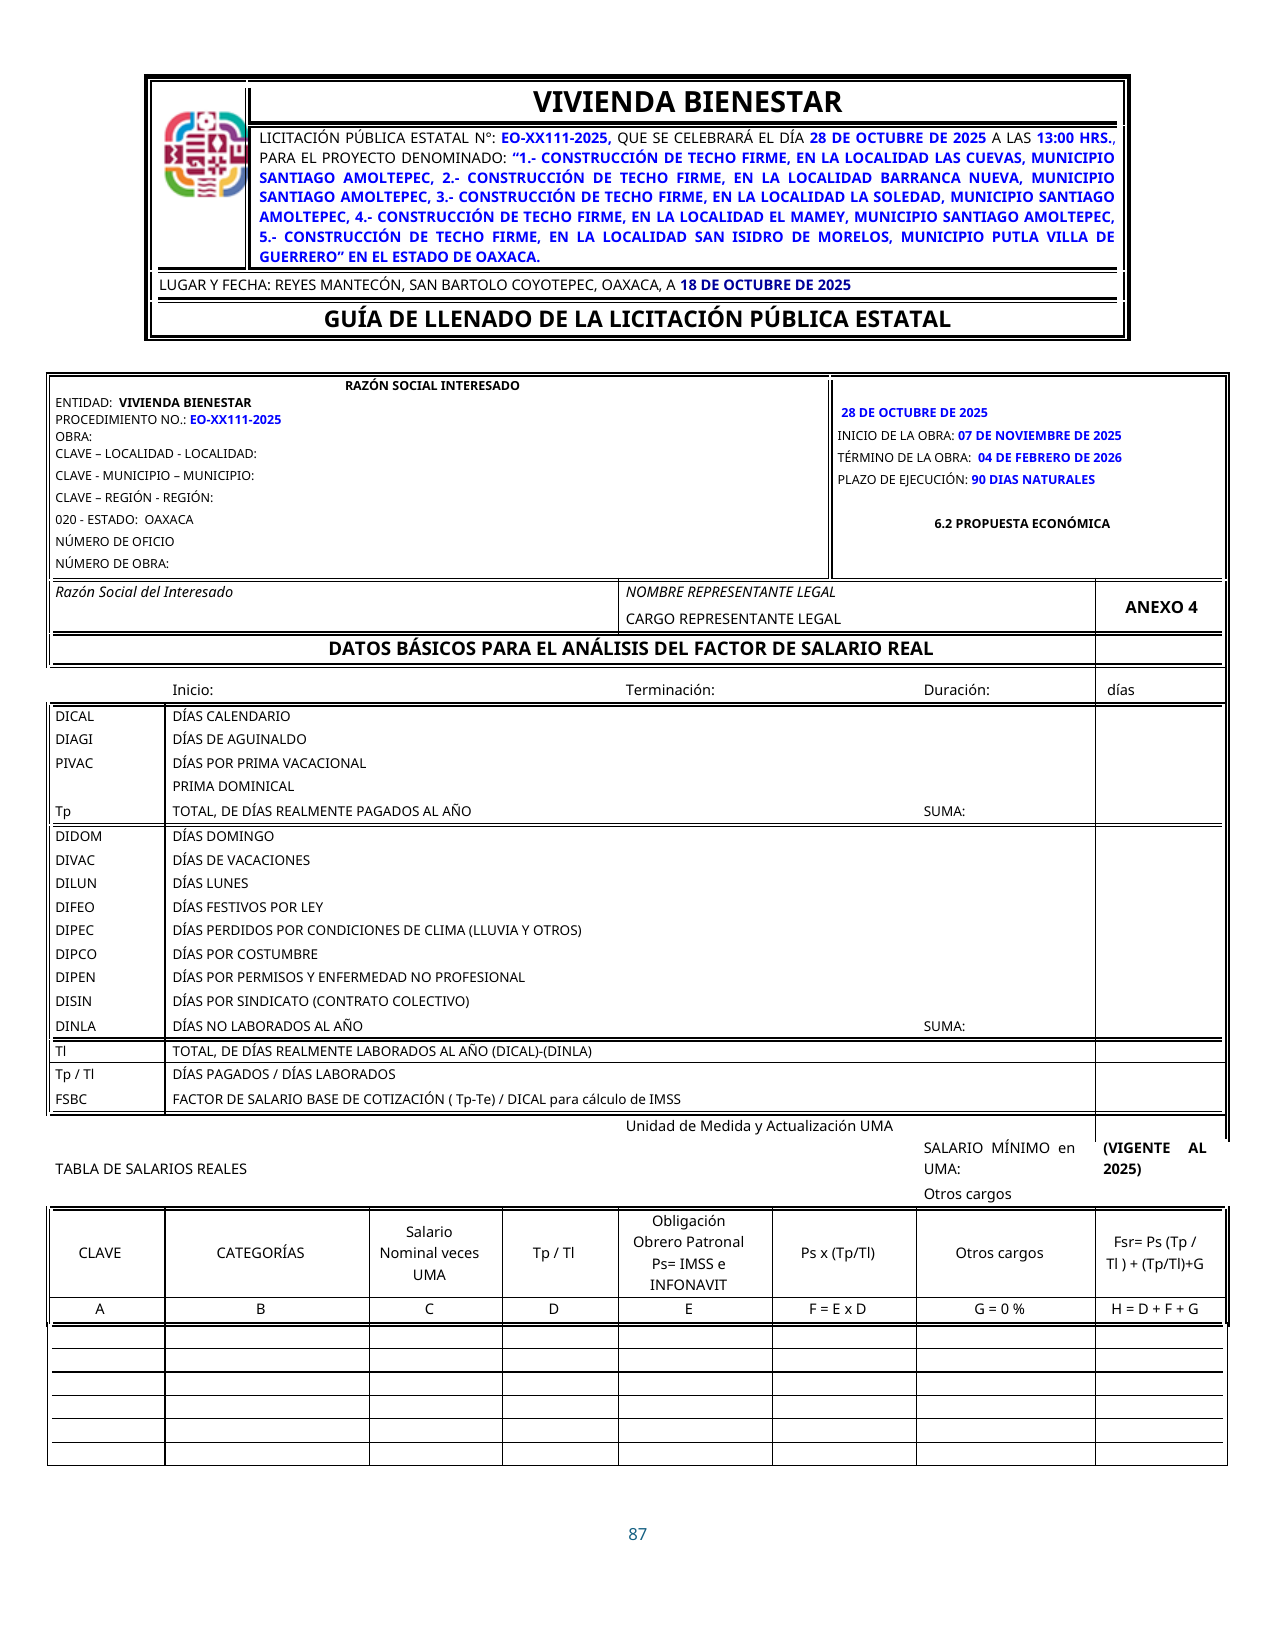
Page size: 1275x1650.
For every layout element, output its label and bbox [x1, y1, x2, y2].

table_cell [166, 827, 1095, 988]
picture [251, 128, 260, 203]
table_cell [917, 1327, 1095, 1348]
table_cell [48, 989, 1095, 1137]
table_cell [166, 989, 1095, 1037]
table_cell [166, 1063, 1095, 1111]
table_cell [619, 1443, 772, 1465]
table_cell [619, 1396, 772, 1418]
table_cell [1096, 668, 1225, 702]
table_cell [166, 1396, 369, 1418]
picture [251, 103, 260, 121]
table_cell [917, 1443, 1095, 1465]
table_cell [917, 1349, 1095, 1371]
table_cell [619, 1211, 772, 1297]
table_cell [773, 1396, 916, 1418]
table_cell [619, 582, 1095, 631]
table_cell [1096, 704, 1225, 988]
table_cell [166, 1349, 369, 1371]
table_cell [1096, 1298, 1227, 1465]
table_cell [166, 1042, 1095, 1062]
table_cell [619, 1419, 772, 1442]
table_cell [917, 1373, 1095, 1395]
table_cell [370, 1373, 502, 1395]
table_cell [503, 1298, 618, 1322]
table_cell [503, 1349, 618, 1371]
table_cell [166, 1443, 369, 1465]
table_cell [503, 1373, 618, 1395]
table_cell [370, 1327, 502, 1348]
picture [153, 103, 245, 203]
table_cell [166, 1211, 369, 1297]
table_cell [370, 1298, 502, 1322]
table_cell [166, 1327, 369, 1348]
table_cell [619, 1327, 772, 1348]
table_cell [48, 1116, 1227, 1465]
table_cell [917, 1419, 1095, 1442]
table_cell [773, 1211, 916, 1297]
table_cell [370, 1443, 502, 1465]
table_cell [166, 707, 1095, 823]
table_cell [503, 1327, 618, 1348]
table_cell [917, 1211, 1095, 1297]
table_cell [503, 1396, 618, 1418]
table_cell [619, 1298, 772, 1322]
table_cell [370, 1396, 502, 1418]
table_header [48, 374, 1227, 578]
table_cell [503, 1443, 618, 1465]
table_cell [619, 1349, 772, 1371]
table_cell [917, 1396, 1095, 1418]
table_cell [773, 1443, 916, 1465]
picture [246, 103, 260, 203]
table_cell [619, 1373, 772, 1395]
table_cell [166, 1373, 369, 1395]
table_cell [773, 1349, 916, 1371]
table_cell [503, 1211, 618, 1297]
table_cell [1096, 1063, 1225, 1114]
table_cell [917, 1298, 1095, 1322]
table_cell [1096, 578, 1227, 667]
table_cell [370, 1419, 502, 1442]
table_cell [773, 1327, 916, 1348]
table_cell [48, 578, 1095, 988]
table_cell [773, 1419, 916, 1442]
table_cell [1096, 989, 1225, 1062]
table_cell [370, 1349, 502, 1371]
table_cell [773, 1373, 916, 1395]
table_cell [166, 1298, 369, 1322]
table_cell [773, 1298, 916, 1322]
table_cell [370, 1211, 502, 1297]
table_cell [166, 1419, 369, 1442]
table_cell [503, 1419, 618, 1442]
